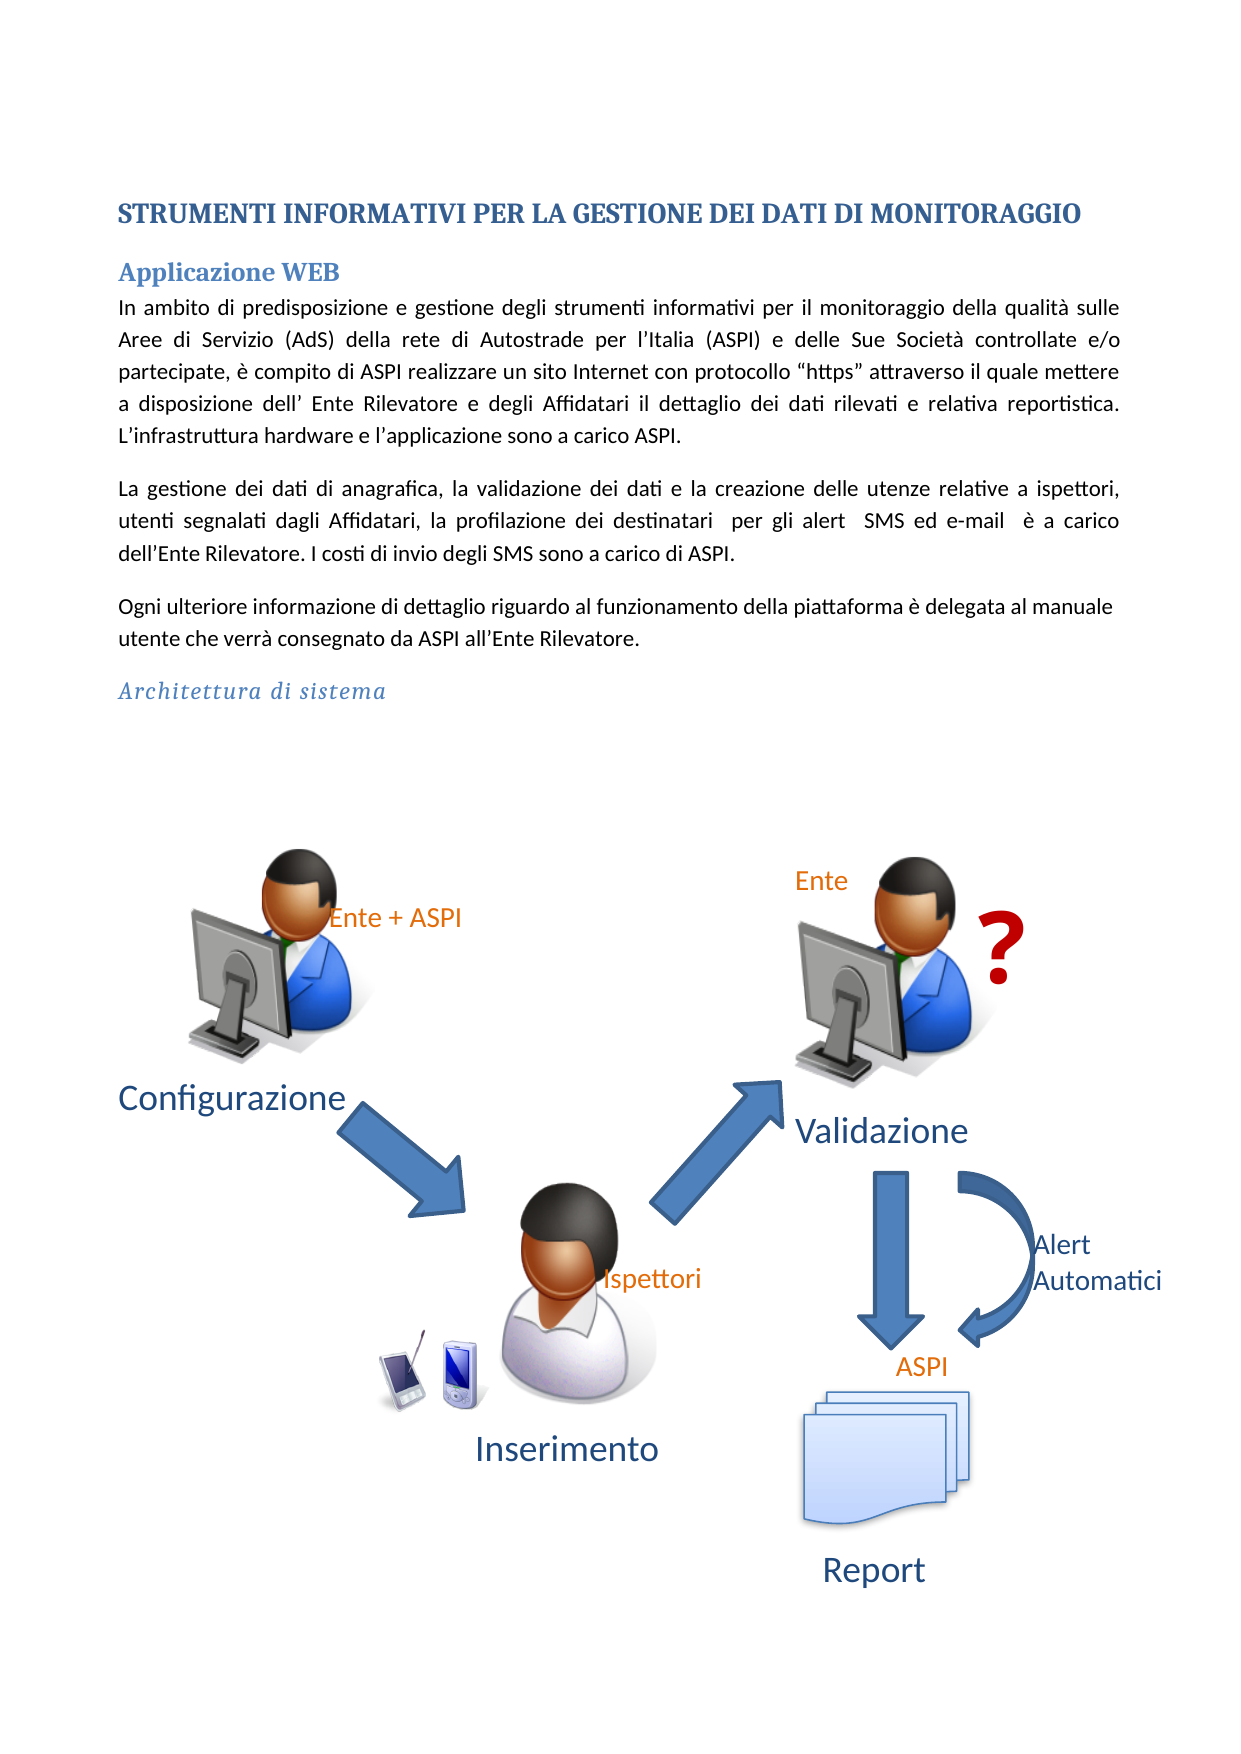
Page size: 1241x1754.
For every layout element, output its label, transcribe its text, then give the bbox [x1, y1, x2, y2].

text Ogni ulteriore informazione di dettaglio riguardo al funzionamento della piattaforma è delegata al manuale utente che verrà consegnato da ASPI all’Ente Rilevatore. [118, 592, 1122, 652]
subtitle STRUMENTI INFORMATIVI PER DATI DI MONITORAGGIO [118, 198, 1122, 231]
text In ambito di predisposizione e gestione degli strumenti informativi per il monitoraggio della qualità sulle Aree di Servizio (AdS) della rete di Autostrade per l’Italia (ASPI) e delle Sue Società controllate e/o partecipate, è compito di ASPI realizzare un sito Internet con protocollo “https” attraverso il quale mettere a disposizione dell’ Ente Rilevatore e degli Affidatari il dettaglio dei dati rilevati e relativa reportistica. L’infrastruttura hardware e l’applicazione sono a carico ASPI. [118, 293, 1122, 449]
subtitle Architettura di sistema [118, 677, 1122, 706]
picture [785, 843, 997, 1096]
picture [179, 836, 375, 1071]
subtitle Applicazione WEB [118, 257, 1122, 288]
picture [673, 1276, 677, 1286]
picture [365, 1172, 677, 1417]
text La gestione dei dati di anagrafica, la validazione dei dati e la creazione delle utenze relative a ispettori, utenti segnalati dagli Affidatari, la profilazione dei destinatari per gli alert SMS ed e-mail è a carico dell’Ente Rilevatore. I costi di invio degli SMS sono a carico di ASPI. [118, 474, 1122, 567]
